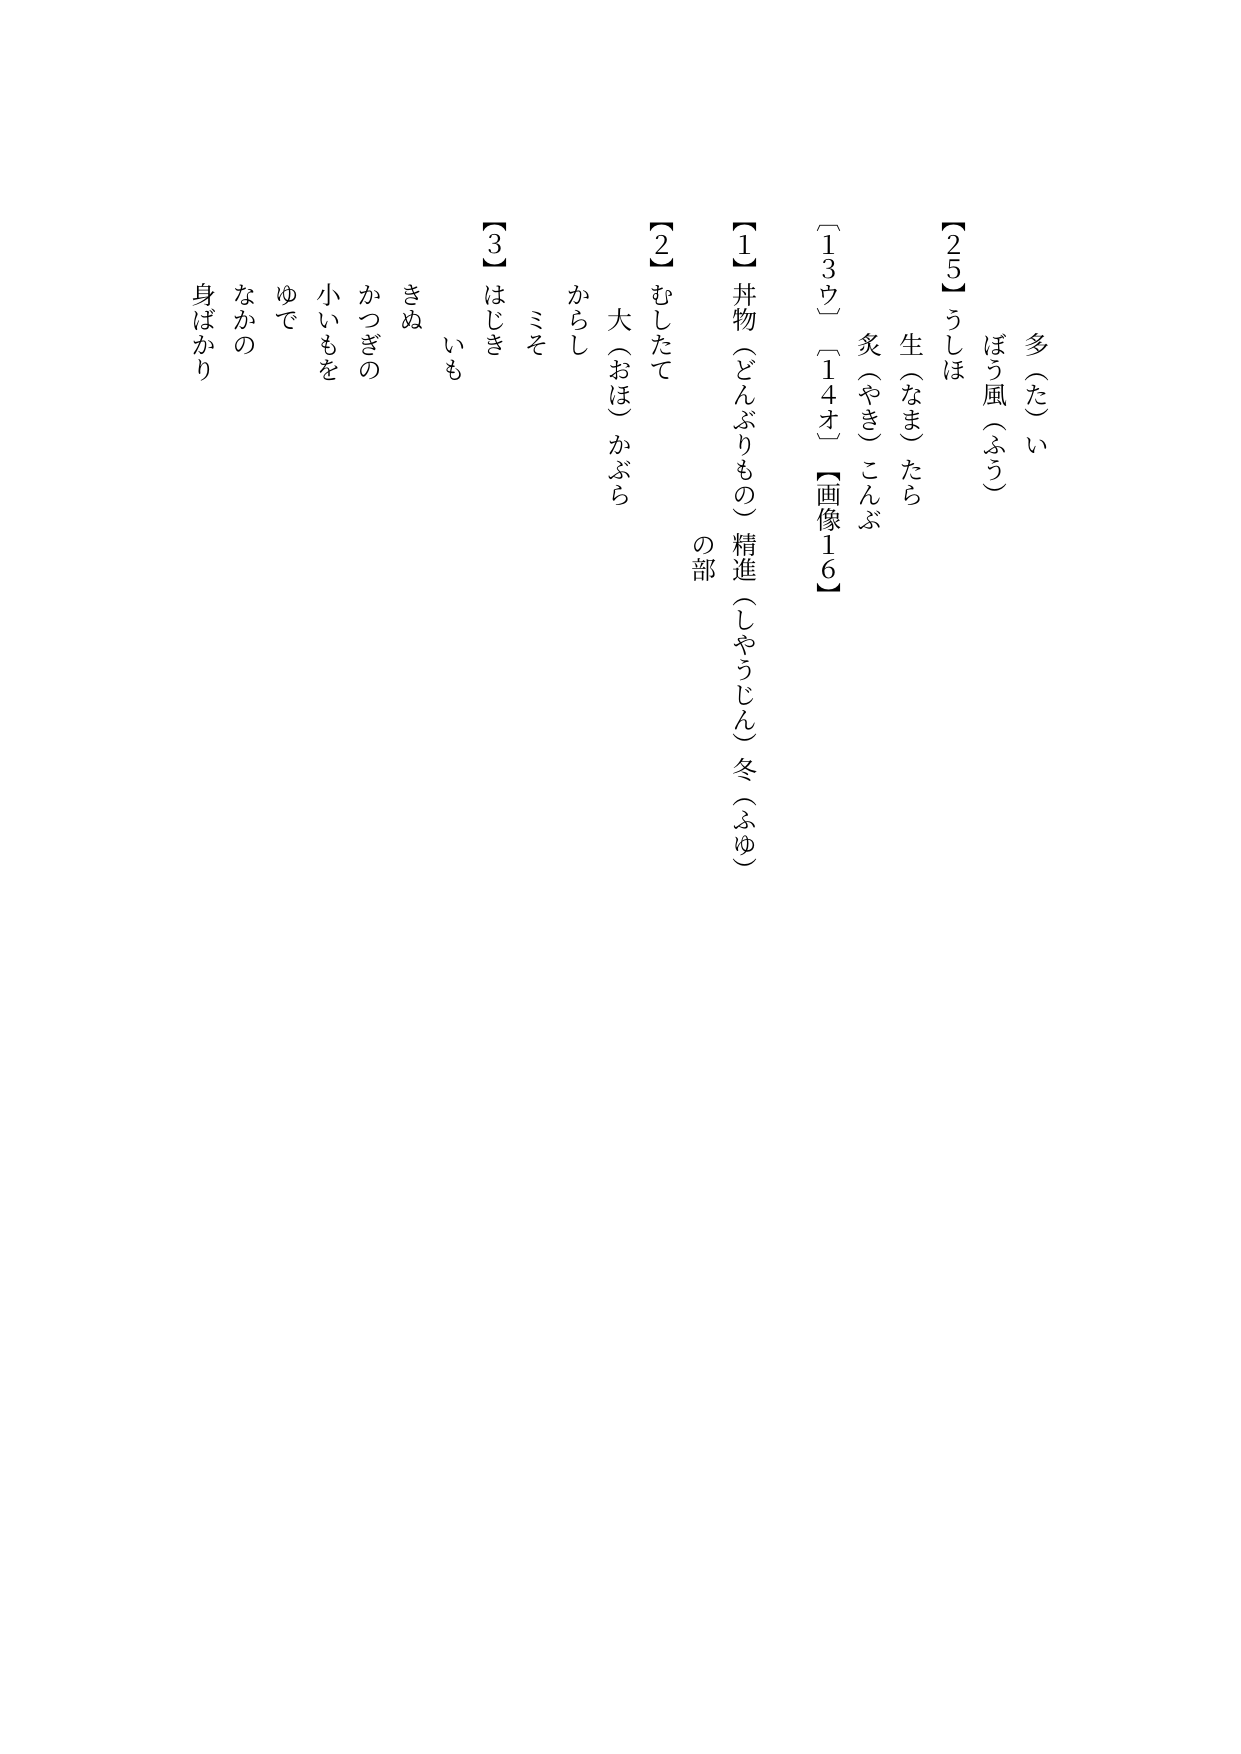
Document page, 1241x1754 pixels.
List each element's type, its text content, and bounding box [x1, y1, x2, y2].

text 小いもを [308, 207, 349, 1577]
text かつぎの [349, 207, 391, 1577]
text ぼう風（ふう） [974, 207, 1016, 1577]
text の部 [683, 207, 724, 1577]
text いも [433, 207, 474, 1577]
text きぬ [391, 207, 433, 1577]
text からし [558, 207, 599, 1577]
text ゆで [266, 207, 308, 1577]
text 【１】丼物（どんぶりもの）精進（しやうじん）冬（ふゆ） [724, 207, 766, 1577]
text なかの [224, 207, 266, 1577]
text 【３】はじき [474, 207, 516, 1577]
text 【２】むしたて [641, 207, 683, 1577]
text 多（た）い [1016, 207, 1058, 1577]
text 【２５】うしほ [933, 207, 974, 1577]
text 身ばかり [183, 207, 224, 1577]
text 生（なま）たら [891, 207, 933, 1577]
text 炙（やき）こんぶ [849, 207, 891, 1577]
text 〔１３ウ〕〔１４オ〕【画像１６】 [808, 207, 849, 1577]
text 大（おほ）かぶら [599, 207, 641, 1577]
text ミそ [516, 207, 558, 1577]
